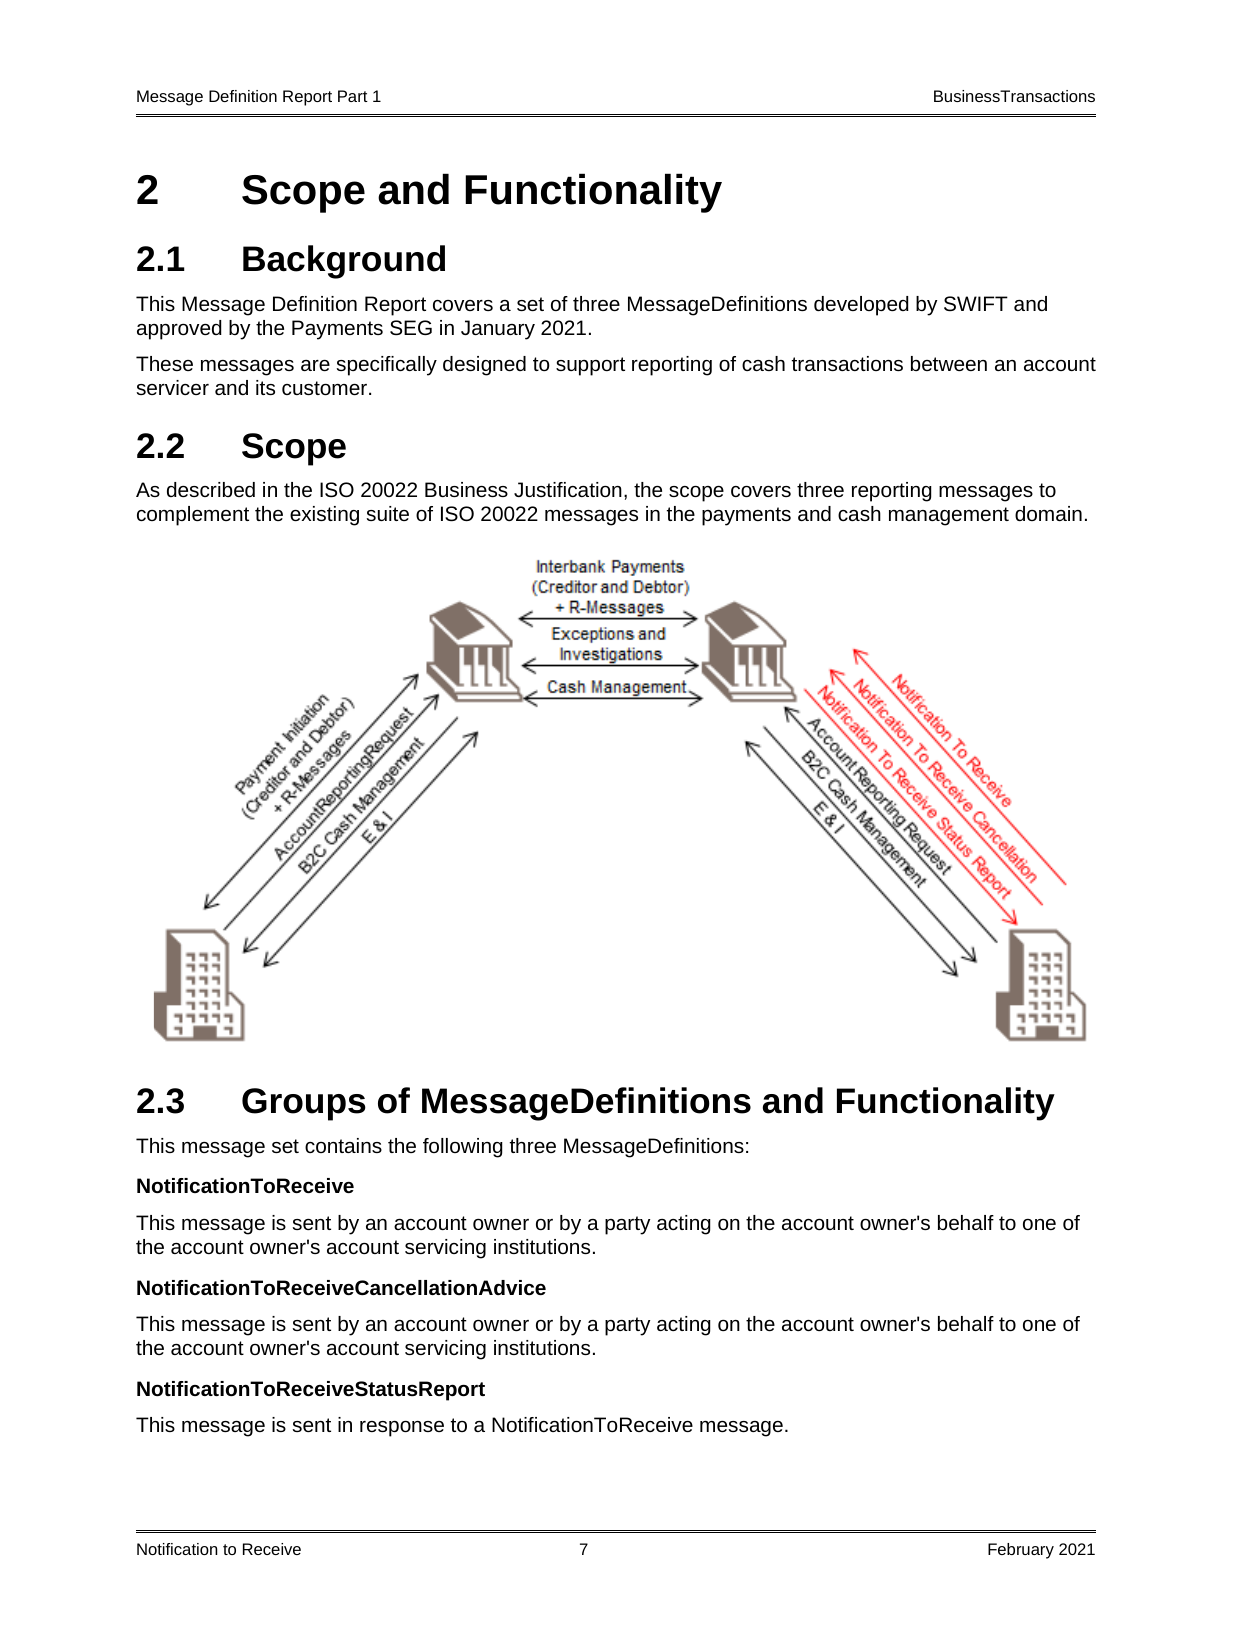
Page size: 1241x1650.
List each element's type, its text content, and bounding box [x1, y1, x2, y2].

subtitle Scope and Functionality [136, 166, 1104, 213]
text This message is sent by an account owner or by a party acting on the account owner's behalf to one of the account owner's account servicing institutions. [136, 1312, 1104, 1360]
text This message is sent in response to a NotificationToReceive message. [136, 1413, 1104, 1461]
subtitle Groups of MessageDefinitions and Functionality [136, 1080, 1104, 1121]
subtitle Background [136, 238, 1104, 279]
text These messages are specifically designed to support reporting of cash transactions between an account servicer and its customer. [136, 352, 1104, 400]
text This message is sent by an account owner or by a party acting on the account owner's behalf to one of the account owner's account servicing institutions. [136, 1211, 1104, 1259]
text This message set contains the following three MessageDefinitions: [136, 1134, 1104, 1158]
text This Message Definition Report covers a set of three MessageDefinitions developed by SWIFT and approved by the Payments SEG in January 2021. [136, 292, 1104, 339]
subtitle Scope [136, 425, 1104, 466]
text NotificationToReceive [136, 1174, 1104, 1198]
picture [153, 551, 1087, 1043]
text NotificationToReceiveStatusReport [136, 1376, 1104, 1400]
text NotificationToReceiveCancellationAdvice [136, 1275, 1104, 1299]
text As described in the ISO 20022 Business Justification, the scope covers three reporting messages to complement the existing suite of ISO 20022 messages in the payments and cash management domain. [136, 478, 1104, 526]
